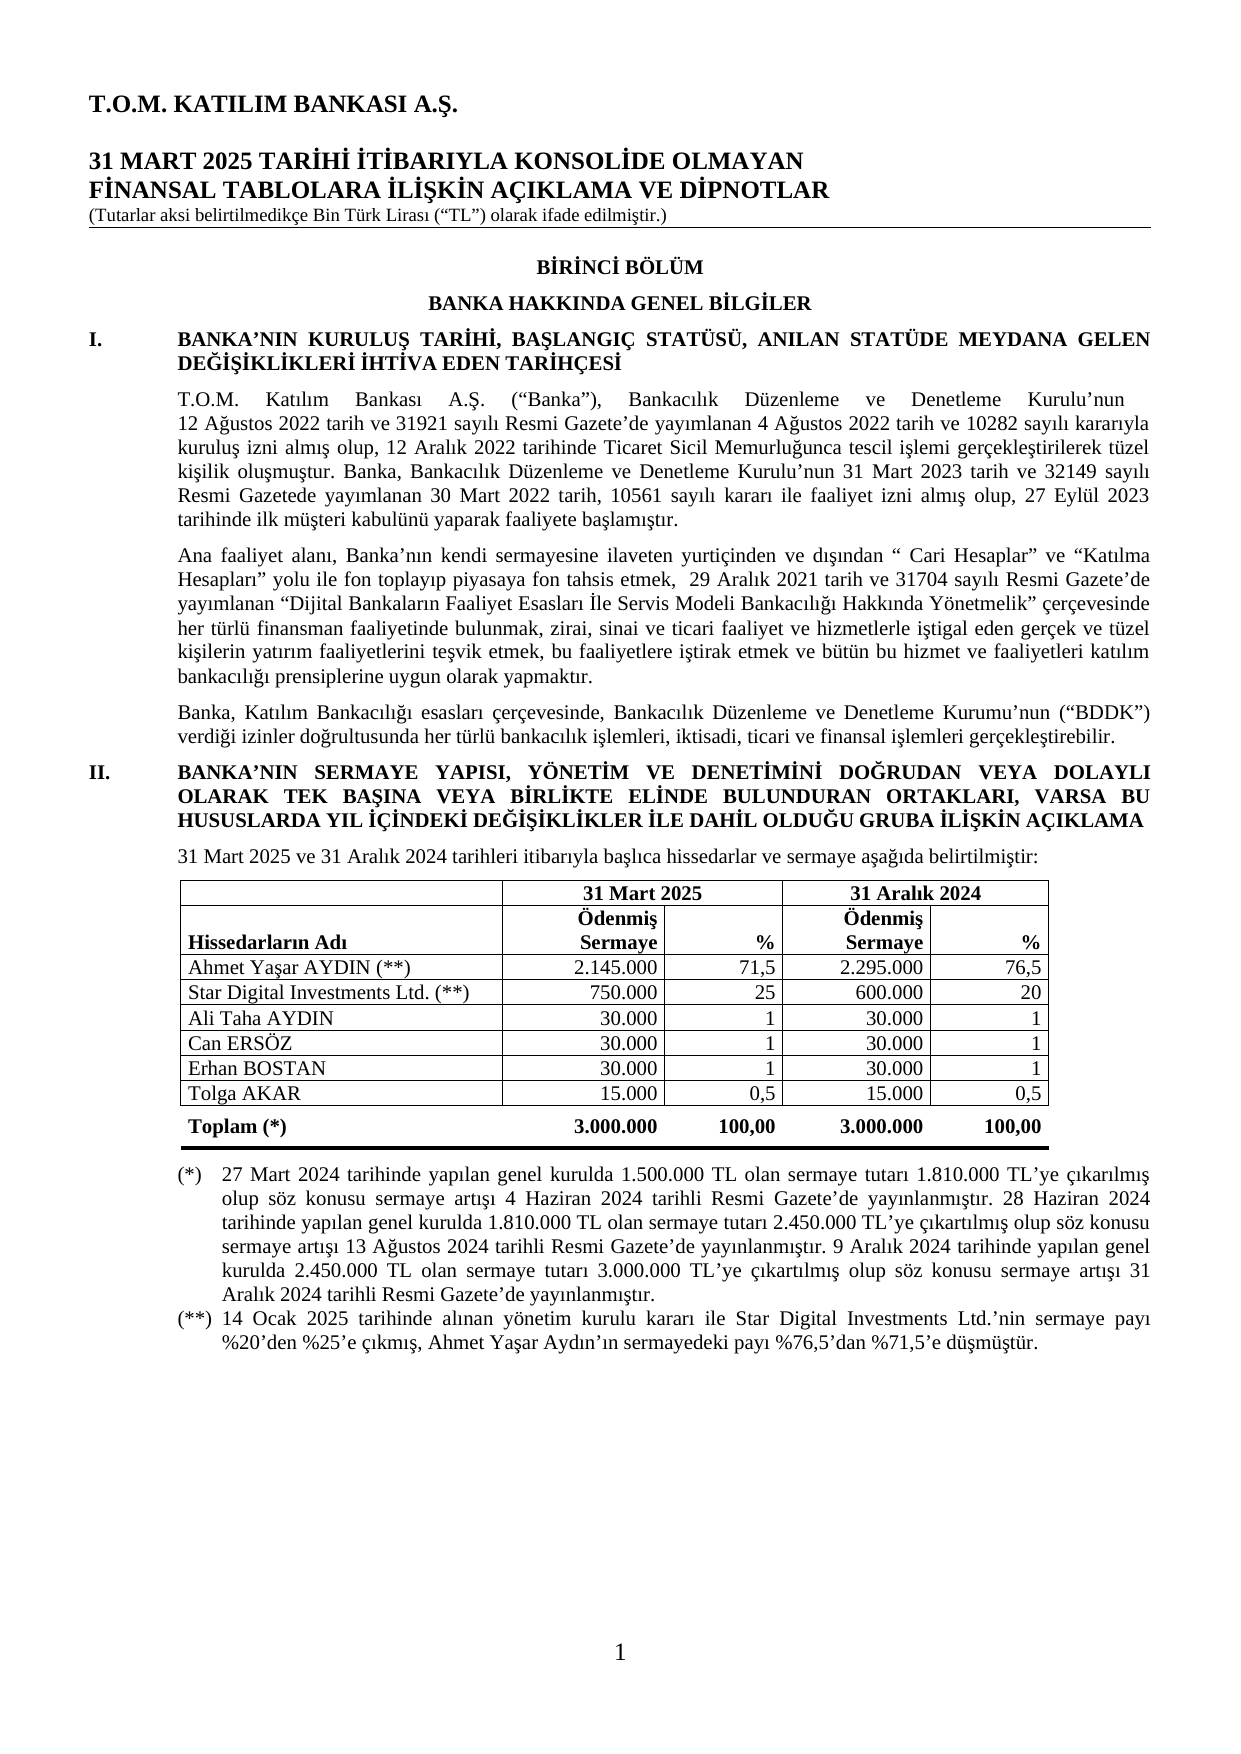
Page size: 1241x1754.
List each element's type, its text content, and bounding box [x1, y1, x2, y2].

list (*) 27 Mart 2024 tarihinde yapılan genel kurulda 1.500.000 TL olan sermaye tutarı 1.810.000 TL’ye çıkarılmış olup söz konusu sermaye artışı 4 Haziran 2024 tarihli Resmi Gazete’de yayınlanmıştır. 28 Haziran 2024 tarihinde yapılan genel kurulda 1.810.000 TL olan sermaye tutarı 2.450.000 TL’ye çıkartılmış olup söz konusu sermaye artışı 13 Ağustos 2024 tarihli Resmi Gazete’de yayınlanmıştır. 9 Aralık 2024 tarihinde yapılan genel kurulda 2.450.000 TL olan sermaye tutarı 3.000.000 TL’ye çıkartılmış olup söz konusu sermaye artışı 31 Aralık 2024 tarihli Resmi Gazete’de yayınlanmıştır. [177, 1161, 1152, 1306]
table_cell 1 [665, 1056, 782, 1080]
table_cell 25 [665, 980, 782, 1004]
text BİRİNCİ BÖLÜM [89, 255, 1152, 279]
text II. BANKA’NIN SERMAYE YAPISI, YÖNETİM VE DENETİMİNİ DOĞRUDAN VEYA DOLAYLI OLARAK TEK BAŞINA VEYA BİRLİKTE ELİNDE BULUNDURAN ORTAKLARI, VARSA BU HUSUSLARDA YIL İÇİNDEKİ DEĞİŞİKLİKLER İLE DAHİL OLDUĞU GRUBA İLİŞKİN AÇIKLAMA [89, 760, 1152, 832]
table_cell 1 [931, 1031, 1048, 1054]
table_cell 71,5 [665, 955, 782, 979]
table_header 31 Mart 2025 [503, 881, 782, 905]
table_cell Ödenmiş Sermaye [783, 906, 930, 954]
table_cell 76,5 [931, 955, 1048, 979]
table_cell Ahmet Yaşar AYDIN (**) [181, 955, 502, 979]
table_cell 3.000.000 [502, 1106, 664, 1146]
text Banka, Katılım Bankacılığı esasları çerçevesinde, Bankacılık Düzenleme ve Denetleme Kurumu’nun (“BDDK”) verdiği izinler doğrultusunda her türlü bankacılık işlemleri, iktisadi, ticari ve finansal işlemleri gerçekleştirebilir. [177, 699, 1152, 748]
table_cell 20 [931, 980, 1048, 1004]
table_cell 30.000 [503, 1031, 664, 1054]
text BANKA HAKKINDA GENEL BİLGİLER [89, 291, 1151, 315]
table_cell Tolga AKAR [181, 1081, 502, 1105]
table_cell Can ERSÖZ [181, 1031, 502, 1054]
table_cell 1 [665, 1005, 782, 1029]
list (**) 14 Ocak 2025 tarihinde alınan yönetim kurulu kararı ile Star Digital Investments Ltd.’nin sermaye payı %20’den %25’e çıkmış, Ahmet Yaşar Aydın’ın sermayedeki payı %76,5’dan %71,5’e düşmüştür. [177, 1306, 1152, 1354]
table_cell Erhan BOSTAN [181, 1056, 502, 1080]
table_cell 1 [931, 1056, 1048, 1080]
table_cell 1 [931, 1005, 1048, 1029]
table_cell 2.295.000 [783, 955, 930, 979]
table_cell 30.000 [783, 1056, 930, 1080]
table_cell 15.000 [503, 1081, 664, 1105]
table_cell 30.000 [783, 1005, 930, 1029]
text T.O.M. Katılım Bankası A.Ş. (“Banka”), Bankacılık Düzenleme ve Denetleme Kurulu’nun 12 Ağustos 2022 tarih ve 31921 sayılı Resmi Gazete’de yayımlanan 4 Ağustos 2022 tarih ve 10282 sayılı kararıyla kuruluş izni almış olup, 12 Aralık 2022 tarihinde Ticaret Sicil Memurluğunca tescil işlemi gerçekleştirilerek tüzel kişilik oluşmuştur. Banka, Bankacılık Düzenleme ve Denetleme Kurulu’nun 31 Mart 2023 tarih ve 32149 sayılı Resmi Gazetede yayımlanan 30 Mart 2022 tarih, 10561 sayılı kararı ile faaliyet izni almış olup, 27 Eylül 2023 tarihinde ilk müşteri kabulünü yaparak faaliyete başlamıştır. [177, 387, 1152, 531]
table_cell 0,5 [665, 1081, 782, 1105]
table_cell 100,00 [930, 1106, 1048, 1146]
table_cell Hissedarların Adı [181, 906, 502, 954]
table_cell 3.000.000 [783, 1106, 930, 1146]
table_header [181, 881, 502, 905]
table_cell 30.000 [503, 1056, 664, 1080]
table_cell Star Digital Investments Ltd. (**) [181, 980, 502, 1004]
table_cell 750.000 [503, 980, 664, 1004]
table_cell 100,00 [665, 1106, 783, 1146]
table_cell Ali Taha AYDIN [181, 1005, 502, 1029]
table_cell 30.000 [503, 1005, 664, 1029]
table_cell 2.145.000 [503, 955, 664, 979]
text Ana faaliyet alanı, Banka’nın kendi sermayesine ilaveten yurtiçinden ve dışından “ Cari Hesaplar” ve “Katılma Hesapları” yolu ile fon toplayıp piyasaya fon tahsis etmek, 29 Aralık 2021 tarih ve 31704 sayılı Resmi Gazete’de yayımlanan “Dijital Bankaların Faaliyet Esasları İle Servis Modeli Bankacılığı Hakkında Yönetmelik” çerçevesinde her türlü finansman faaliyetinde bulunmak, zirai, sinai ve ticari faaliyet ve hizmetlerle iştigal eden gerçek ve tüzel kişilerin yatırım faaliyetlerini teşvik etmek, bu faaliyetlere iştirak etmek ve bütün bu hizmet ve faaliyetleri katılım bankacılığı prensiplerine uygun olarak yapmaktır. [177, 543, 1152, 688]
table_cell % [931, 906, 1048, 954]
text 31 Mart 2025 ve 31 Aralık 2024 tarihleri itibarıyla başlıca hissedarlar ve sermaye aşağıda belirtilmiştir: [177, 844, 1152, 868]
table_cell 0,5 [931, 1081, 1048, 1105]
table_cell % [665, 906, 782, 954]
text I. BANKA’NIN KURULUŞ TARİHİ, BAŞLANGIÇ STATÜSÜ, ANILAN STATÜDE MEYDANA GELEN DEĞİŞİKLİKLERİ İHTİVA EDEN TARİHÇESİ [89, 327, 1152, 375]
table_cell 15.000 [783, 1081, 930, 1105]
table_cell Ödenmiş Sermaye [503, 906, 664, 954]
table_cell 600.000 [783, 980, 930, 1004]
table_cell Toplam (*) [181, 1106, 502, 1146]
table_header 31 Aralık 2024 [783, 881, 1048, 905]
table_cell 1 [665, 1031, 782, 1054]
table_cell 30.000 [783, 1031, 930, 1054]
